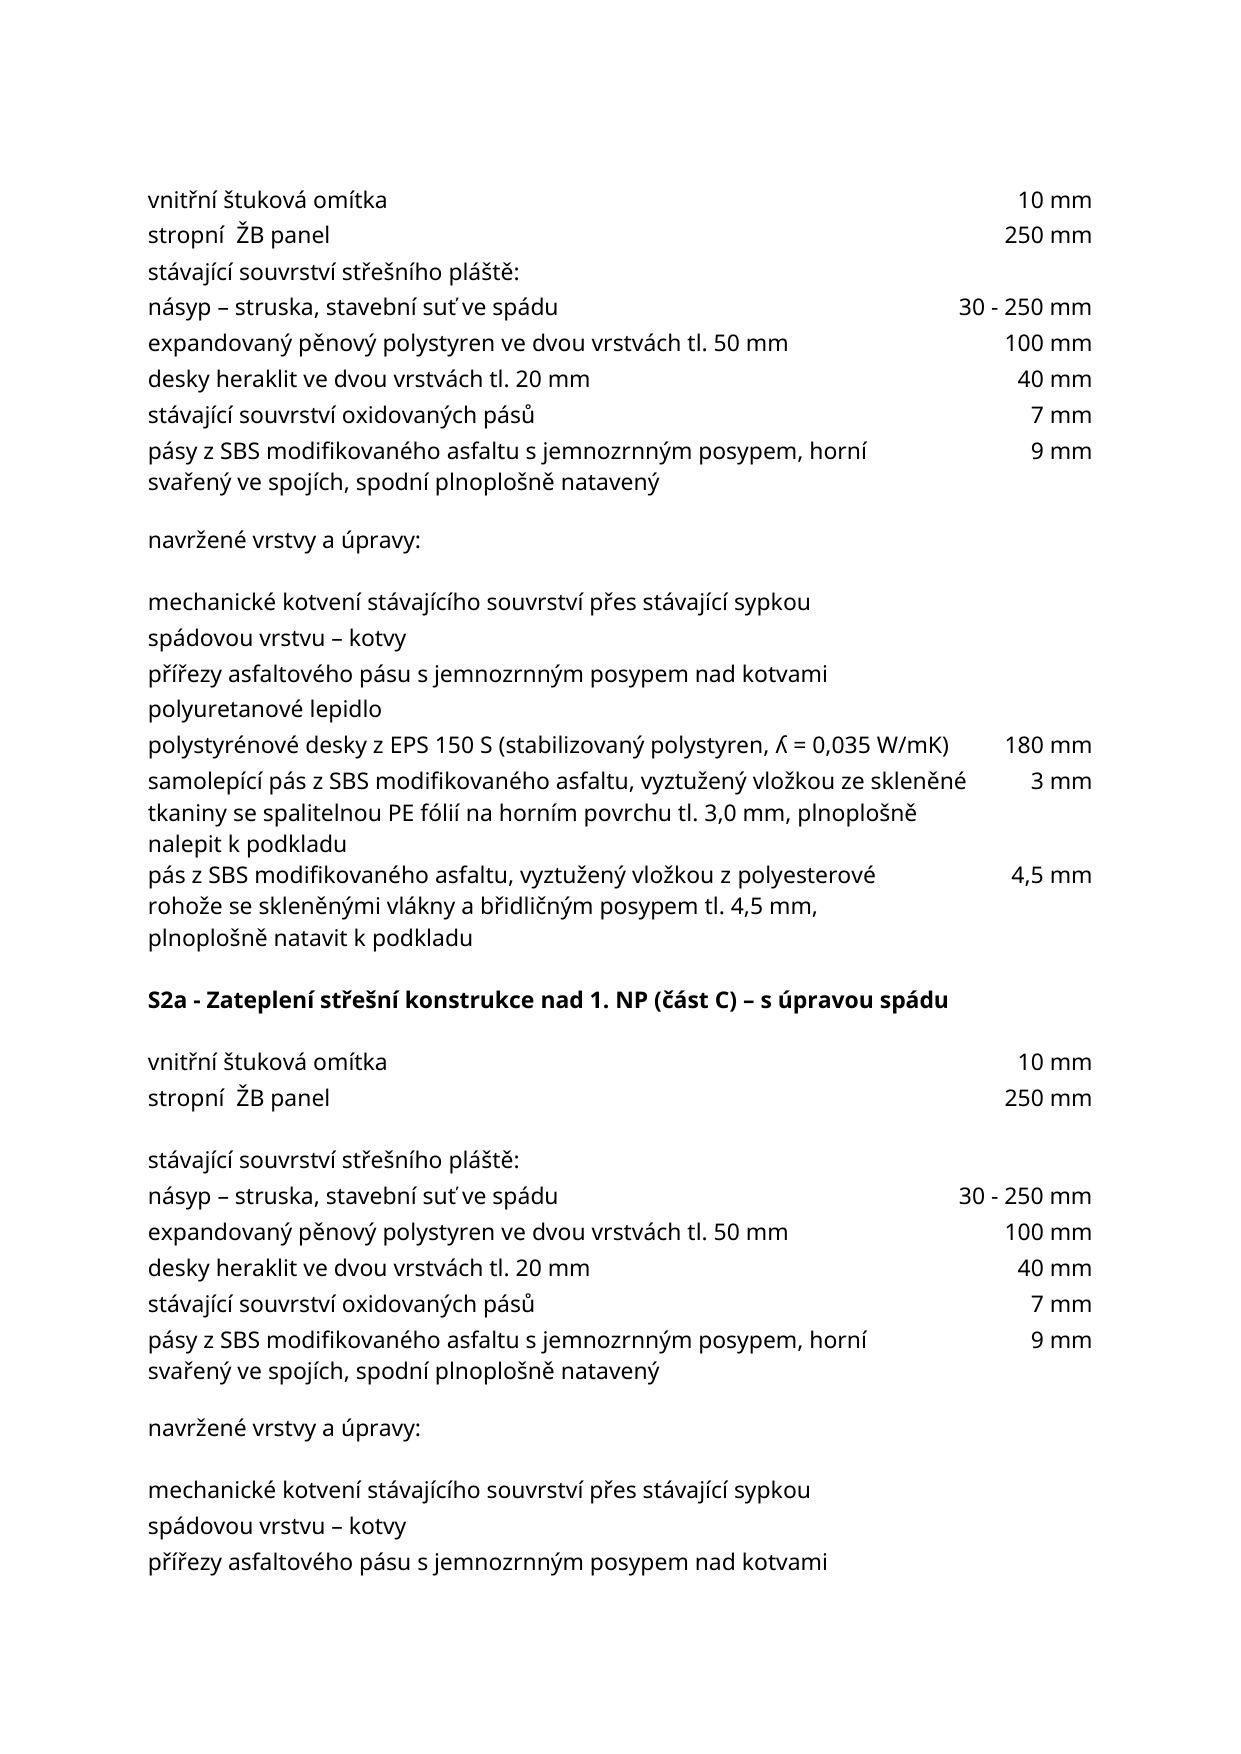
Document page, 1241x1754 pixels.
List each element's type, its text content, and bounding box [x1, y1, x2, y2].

text navržené vrstvy a úpravy: [148, 524, 1093, 555]
text stropní ŽB panel 250 mm [148, 219, 1093, 251]
text přířezy asfaltového pásu s jemnozrnným posypem nad kotvami [148, 1546, 1093, 1577]
text pásy z SBS modifikovaného asfaltu s jemnozrnným posypem, horní 9 mm [148, 1324, 1093, 1355]
text samolepící pás z SBS modifikovaného asfaltu, vyztužený vložkou ze skleněné 3 mm [148, 765, 1093, 797]
text přířezy asfaltového pásu s jemnozrnným posypem nad kotvami [148, 657, 1093, 689]
text desky heraklit ve dvou vrstvách tl. 20 mm 40 mm [148, 363, 1093, 394]
text násyp – struska, stavební suť ve spádu 30 - 250 mm [148, 291, 1093, 323]
text expandovaný pěnový polystyren ve dvou vrstvách tl. 50 mm 100 mm [148, 327, 1093, 358]
text svařený ve spojích, spodní plnoplošně natavený [148, 1355, 1093, 1386]
text tkaniny se spalitelnou PE fólií na horním povrchu tl. 3,0 mm, plnoplošně [148, 797, 1093, 828]
text stávající souvrství střešního pláště: [148, 1144, 1093, 1175]
text expandovaný pěnový polystyren ve dvou vrstvách tl. 50 mm 100 mm [148, 1216, 1093, 1247]
text vnitřní štuková omítka 10 mm [148, 183, 1093, 215]
text mechanické kotvení stávajícího souvrství přes stávající sypkou [148, 586, 1093, 617]
text stávající souvrství oxidovaných pásů 7 mm [148, 1288, 1093, 1319]
text vnitřní štuková omítka 10 mm [148, 1046, 1093, 1077]
text svařený ve spojích, spodní plnoplošně natavený [148, 466, 1093, 498]
text spádovou vrstvu – kotvy [148, 622, 1093, 653]
text navržené vrstvy a úpravy: [148, 1412, 1093, 1443]
text plnoplošně natavit k podkladu [148, 922, 1093, 953]
text nalepit k podkladu [148, 828, 1093, 859]
text pásy z SBS modifikovaného asfaltu s jemnozrnným posypem, horní 9 mm [148, 435, 1093, 466]
text mechanické kotvení stávajícího souvrství přes stávající sypkou [148, 1474, 1093, 1505]
text pás z SBS modifikovaného asfaltu, vyztužený vložkou z polyesterové 4,5 mm [148, 859, 1093, 890]
text násyp – struska, stavební suť ve spádu 30 - 250 mm [148, 1180, 1093, 1211]
text spádovou vrstvu – kotvy [148, 1510, 1093, 1541]
text polystyrénové desky z EPS 150 S (stabilizovaný polystyren, ʎ = 0,035 W/mK) 180 mm [148, 729, 1093, 761]
text S2a - Zateplení střešní konstrukce nad 1. NP (část C) – s úpravou spádu [148, 984, 1093, 1015]
text rohože se skleněnými vlákny a břidličným posypem tl. 4,5 mm, [148, 890, 1093, 922]
text polyuretanové lepidlo [148, 693, 1093, 725]
text stropní ŽB panel 250 mm [148, 1082, 1093, 1113]
text stávající souvrství oxidovaných pásů 7 mm [148, 399, 1093, 430]
text stávající souvrství střešního pláště: [148, 255, 1093, 287]
text desky heraklit ve dvou vrstvách tl. 20 mm 40 mm [148, 1252, 1093, 1283]
